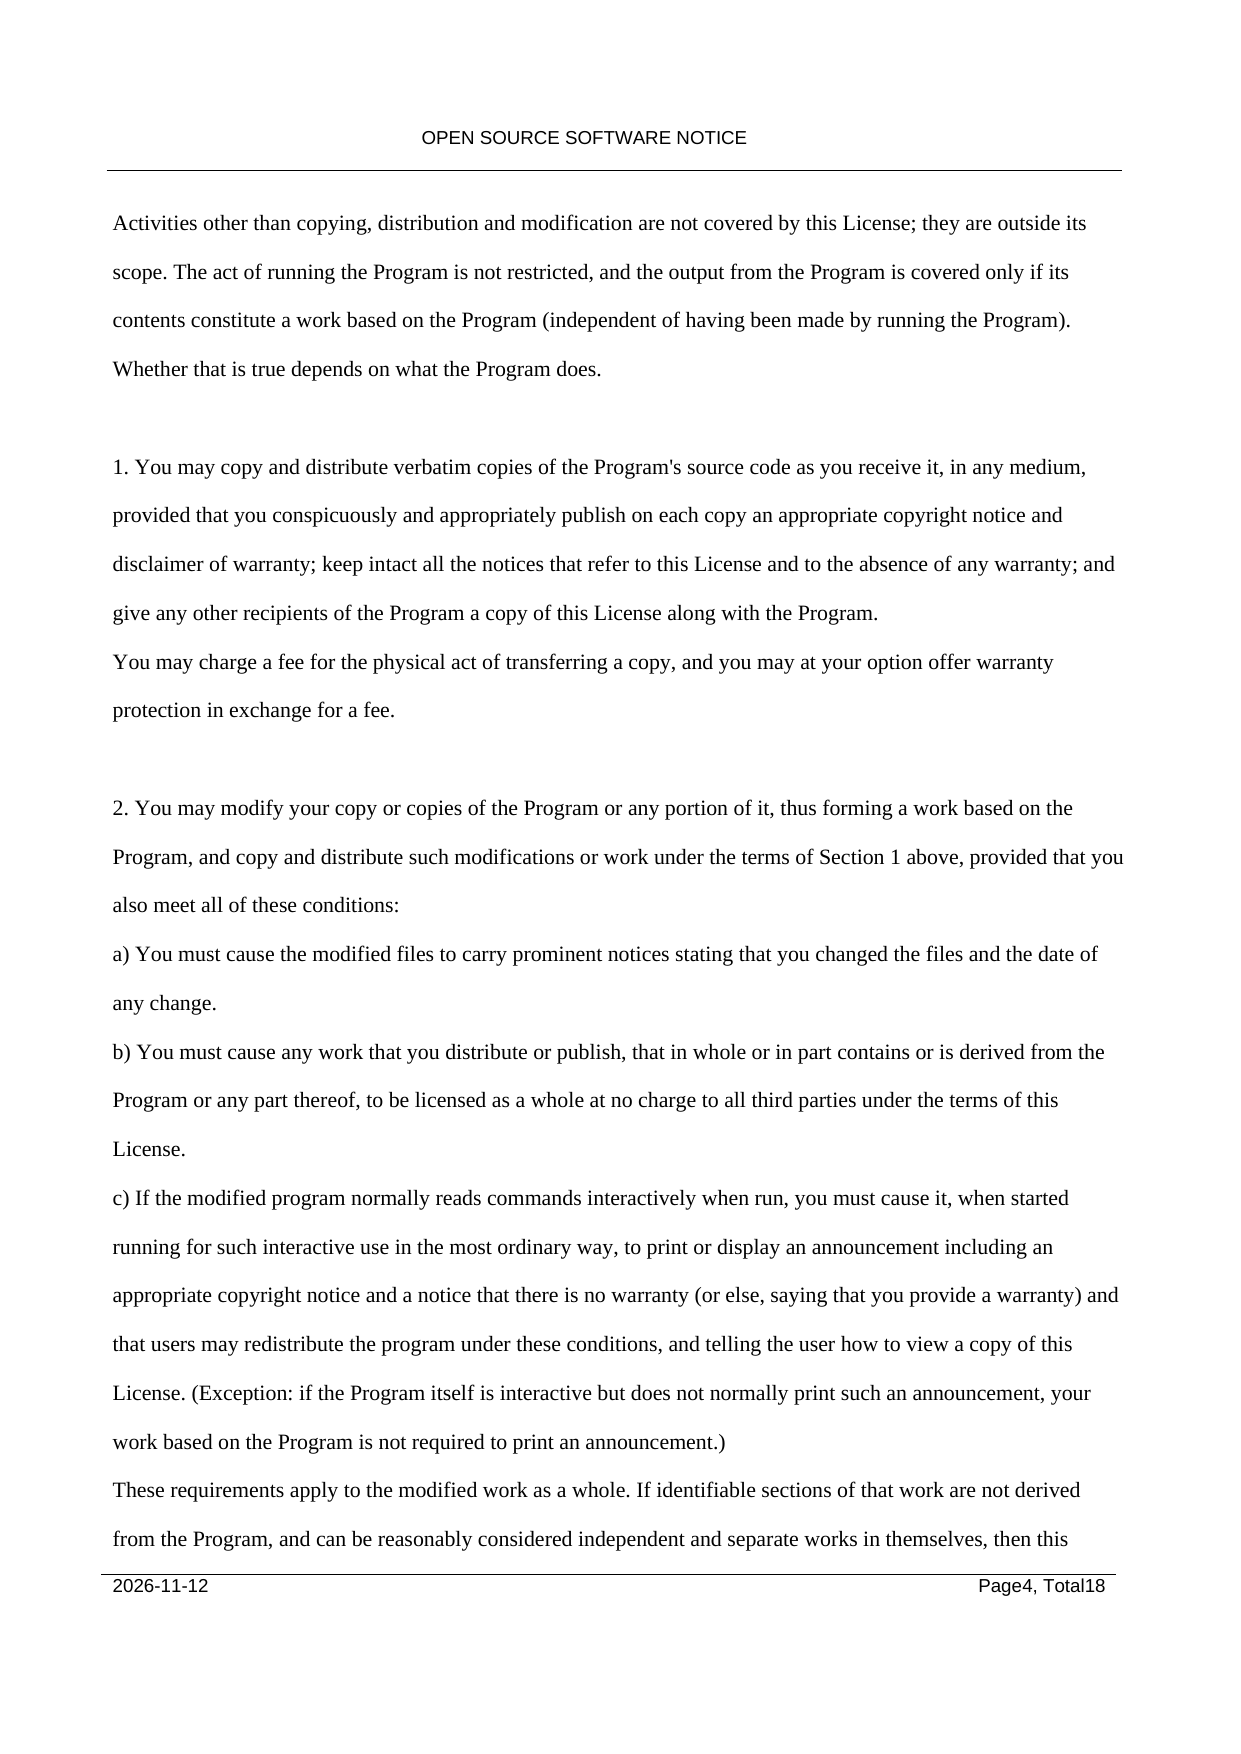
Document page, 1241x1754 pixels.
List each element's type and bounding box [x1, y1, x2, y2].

text [112, 206, 1128, 1555]
